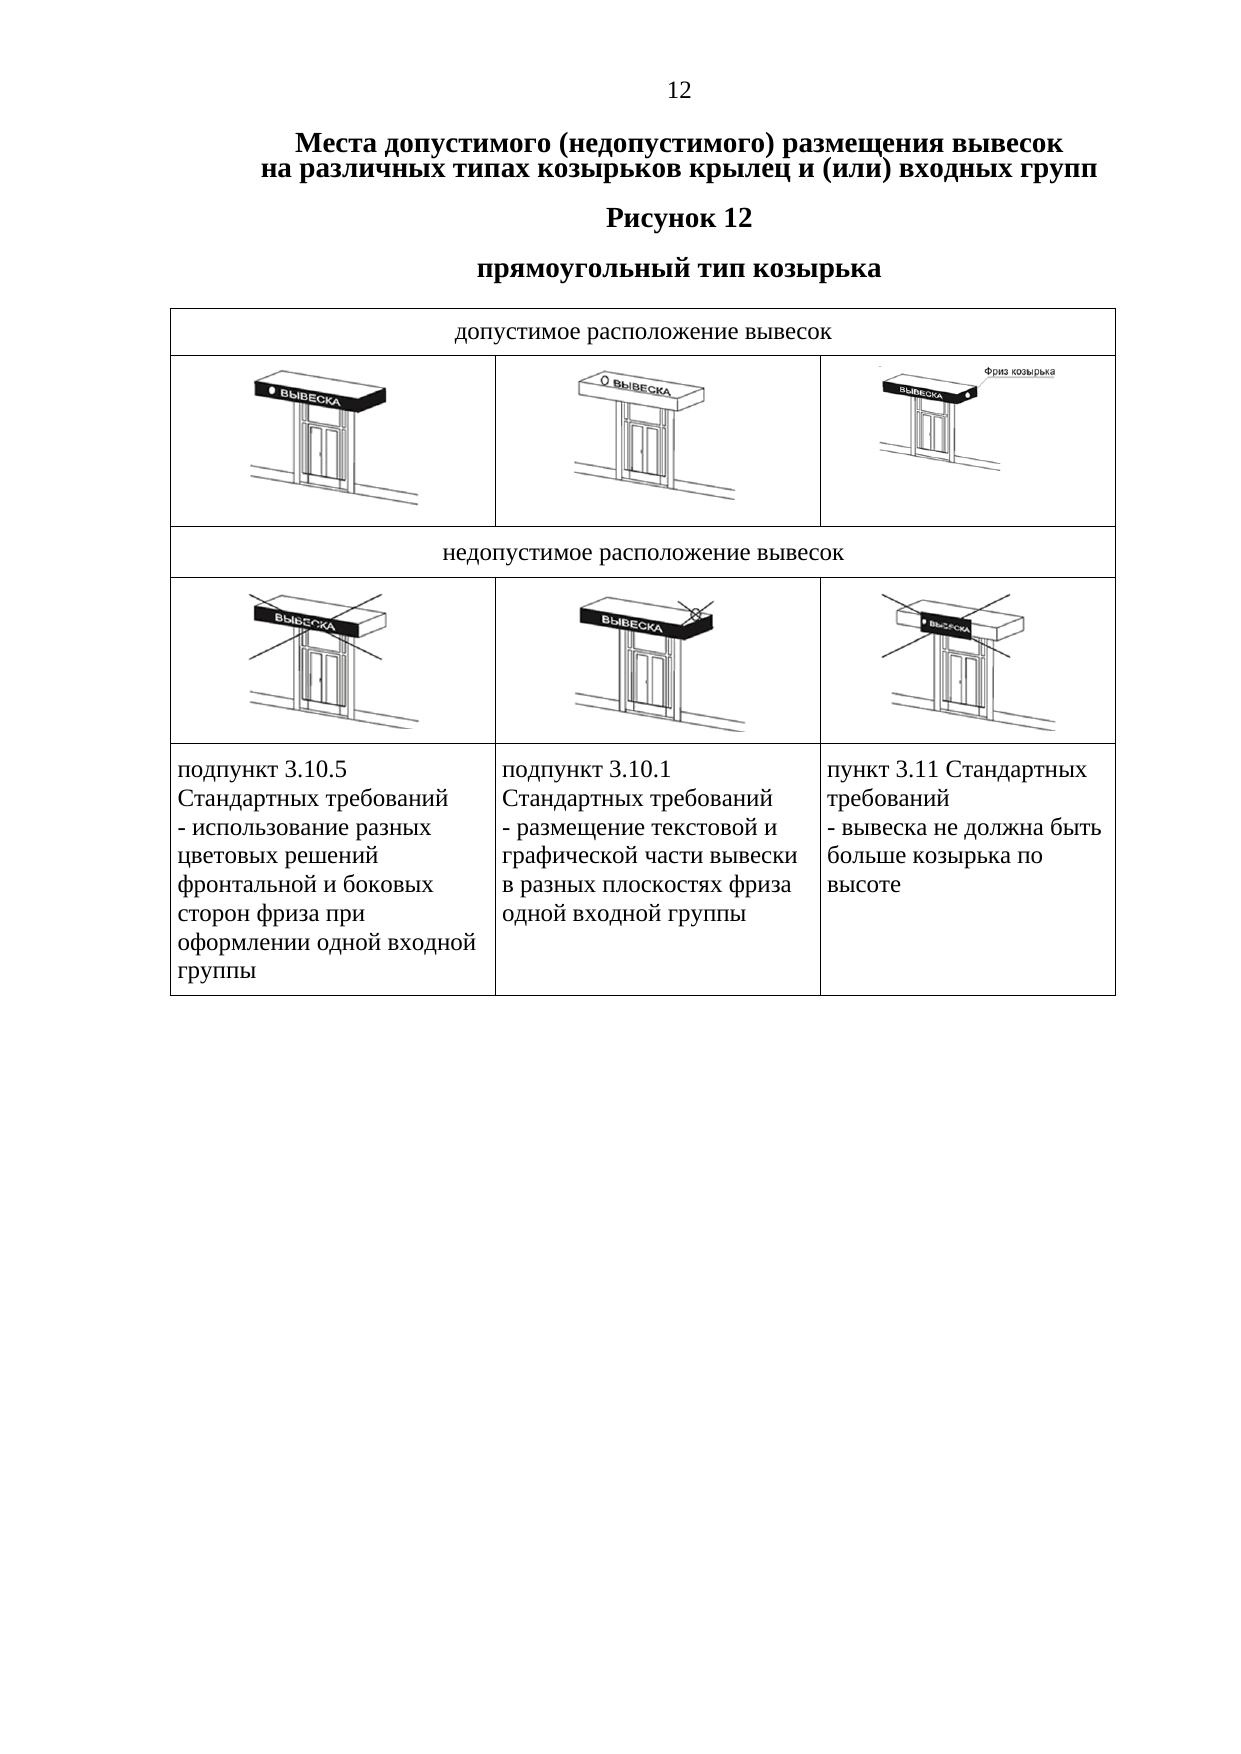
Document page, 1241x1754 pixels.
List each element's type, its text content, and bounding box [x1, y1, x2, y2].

picture [878, 366, 1058, 476]
table_cell [821, 578, 1115, 743]
picture [244, 366, 423, 515]
text на различных типах козырьков крылец и (или) входных групп [884, 157, 1181, 182]
table_header допустимое расположение вывесок [171, 309, 1115, 355]
picture [878, 588, 1058, 731]
table_cell [496, 356, 820, 526]
table_cell [171, 578, 495, 743]
table_cell подпункт 3.10.1 Стандартных требований - размещение текстовой и графической части вывески в разных плоскостях фриза одной входной группы [496, 744, 820, 995]
text на различных типах козырьков крылец и (или) входных групп [177, 157, 829, 182]
table_cell подпункт 3.10.5 Стандартных требований - использование разных цветовых решений фронтальной и боковых сторон фриза при оформлении одной входной группы [171, 744, 495, 995]
text прямоугольный тип козырька [177, 257, 1181, 282]
table_cell [821, 356, 1115, 526]
table_cell [171, 356, 495, 526]
picture [568, 588, 747, 732]
picture [244, 588, 423, 729]
text Места допустимого (недопустимого) размещения вывесок [767, 132, 1181, 157]
picture [568, 366, 747, 509]
table_cell [496, 578, 820, 743]
text Места допустимого (недопустимого) размещения вывесок [563, 132, 770, 157]
text Места допустимого (недопустимого) размещения вывесок [177, 132, 565, 157]
table_cell пункт 3.11 Стандартных требований - вывеска не должна быть больше козырька по высоте [821, 744, 1115, 995]
text Рисунок 12 [177, 207, 1181, 232]
table_cell недопустимое расположение вывесок [171, 527, 1115, 577]
